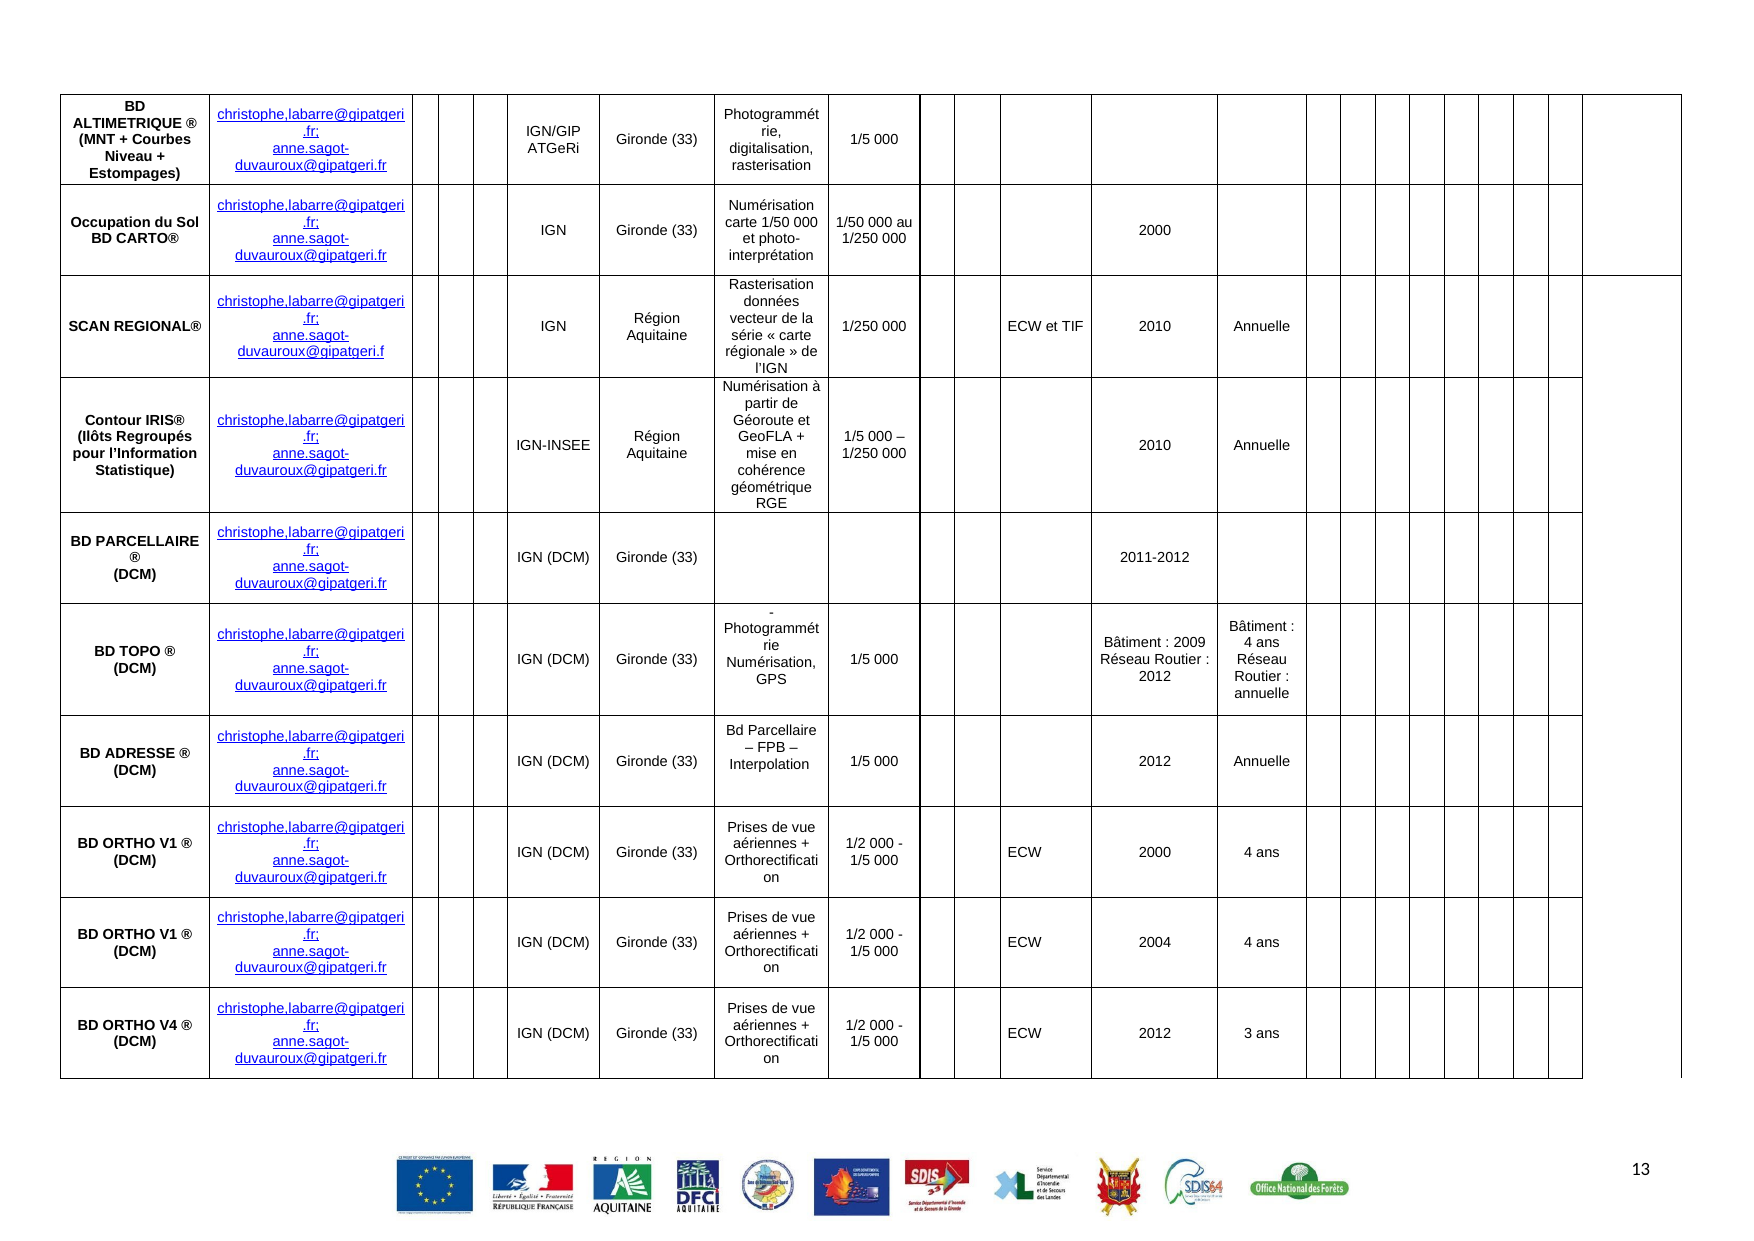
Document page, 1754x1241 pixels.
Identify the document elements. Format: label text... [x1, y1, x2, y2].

table_cell Gironde (33) [600, 185, 714, 275]
table_cell [715, 513, 828, 602]
table_cell ECW et TIF [1001, 276, 1091, 377]
table_cell Région Aquitaine [600, 276, 714, 377]
table_cell [1376, 95, 1409, 184]
table_cell [1218, 513, 1306, 602]
table_cell [1549, 513, 1582, 602]
table_cell 2012 [1092, 988, 1217, 1078]
table_cell [474, 716, 507, 806]
table_cell [1479, 276, 1513, 377]
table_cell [210, 95, 412, 184]
table_cell [1514, 807, 1548, 897]
table_cell [439, 513, 473, 602]
table_cell [1001, 513, 1091, 602]
table_cell Gironde (33) [600, 807, 714, 897]
table_cell Annuelle [1218, 276, 1306, 377]
table_cell [1479, 898, 1513, 987]
table_cell 4 ans [1218, 898, 1306, 987]
table_cell [1001, 378, 1091, 512]
table_cell [1549, 807, 1582, 897]
table_cell [413, 988, 438, 1078]
table_cell [474, 513, 507, 602]
table_cell [1479, 716, 1513, 806]
table_cell [1341, 898, 1375, 987]
table_cell BD ORTHO V1 ® (DCM) [61, 898, 209, 987]
table_cell [1001, 185, 1091, 275]
table_cell [955, 276, 1000, 377]
table_cell ECW [1001, 898, 1091, 987]
table_cell 1/5 000 [829, 95, 919, 184]
table_cell christophe,labarre@gipatgeri.fr; anne.sagot-duvauroux@gipatgeri.fr [210, 513, 412, 602]
table_cell IGN (DCM) [508, 513, 599, 602]
table_cell [1549, 988, 1582, 1078]
table_cell [1341, 716, 1375, 806]
table_cell [1445, 513, 1478, 602]
table_cell [1341, 513, 1375, 602]
table_cell [1410, 276, 1444, 377]
table_cell [1549, 185, 1582, 275]
table_cell [921, 185, 954, 275]
table_cell [1341, 276, 1375, 377]
table_cell Photogrammétrie, digitalisation, rasterisation [715, 95, 828, 184]
table_cell [1376, 185, 1409, 275]
table_cell [1341, 807, 1375, 897]
table_cell [1445, 898, 1478, 987]
table_cell [439, 378, 473, 512]
table_cell [413, 378, 438, 512]
table_cell [1376, 276, 1409, 377]
table_cell Rasterisation données vecteur de la série « carte régionale » de l’IGN [715, 276, 828, 377]
table_cell [1514, 95, 1548, 184]
table_cell [439, 988, 473, 1078]
table_cell [829, 513, 919, 602]
table_cell 3 ans [1218, 988, 1306, 1078]
table_cell [1549, 378, 1582, 512]
table_cell 2000 [1092, 185, 1217, 275]
table_cell 1/2 000 - 1/5 000 [829, 988, 919, 1078]
table_cell [1514, 513, 1548, 602]
table_cell Numérisation carte 1/50 000 et photo-interprétation [715, 185, 828, 275]
table_cell [1410, 95, 1444, 184]
table_cell [413, 276, 438, 377]
table_cell BD TOPO ® (DCM) [61, 604, 209, 715]
table_cell [1479, 378, 1513, 512]
table_cell [1445, 988, 1478, 1078]
table_cell Région Aquitaine [600, 378, 714, 512]
table_cell [1001, 604, 1091, 715]
table_cell [1445, 95, 1478, 184]
table_cell IGN (DCM) [508, 988, 599, 1078]
table_cell [1410, 378, 1444, 512]
picture [383, 1152, 1359, 1221]
table_cell [413, 807, 438, 897]
table_cell [955, 95, 1000, 184]
table_cell [413, 95, 438, 184]
table_cell Occupation du Sol BD CARTO® [61, 185, 209, 275]
table_cell [474, 898, 507, 987]
table_cell SCAN REGIONAL® [61, 276, 209, 377]
table_cell [1514, 604, 1548, 715]
table_cell [955, 807, 1000, 897]
table_cell IGN-INSEE [508, 378, 599, 512]
table_cell [955, 185, 1000, 275]
table_cell [1307, 898, 1340, 987]
table_cell [1479, 513, 1513, 602]
table_cell [1307, 95, 1340, 184]
table_cell [1549, 95, 1582, 184]
table_cell [921, 716, 954, 806]
table_cell BD ALTIMETRIQUE ® (MNT + Courbes Niveau + Estompages) [61, 95, 209, 184]
table_cell 1/250 000 [829, 276, 919, 377]
table_cell Annuelle [1218, 378, 1306, 512]
table_cell [1341, 185, 1375, 275]
table_cell IGN (DCM) [508, 898, 599, 987]
table_cell [1307, 378, 1340, 512]
table_cell [1445, 276, 1478, 377]
table_cell [1376, 604, 1409, 715]
table_cell [1307, 276, 1340, 377]
table_cell [921, 898, 954, 987]
table_cell [1376, 716, 1409, 806]
table_cell [1549, 276, 1582, 377]
table_cell 2000 [1092, 807, 1217, 897]
table_cell [1307, 513, 1340, 602]
table_cell christophe,labarre@gipatgeri.fr; anne.sagot-duvauroux@gipatgeri.fr [210, 604, 412, 715]
table_cell christophe,labarre@gipatgeri.fr; anne.sagot-duvauroux@gipatgeri.f [210, 276, 412, 377]
table_cell [1410, 898, 1444, 987]
table_cell [413, 716, 438, 806]
table_cell [1514, 716, 1548, 806]
table_cell [1445, 807, 1478, 897]
table_cell [921, 378, 954, 512]
table_cell IGN (DCM) [508, 807, 599, 897]
table_cell [1514, 898, 1548, 987]
table_cell [1479, 95, 1513, 184]
table_cell [1479, 185, 1513, 275]
table_cell christophe,labarre@gipatgeri.fr; anne.sagot-duvauroux@gipatgeri.fr [210, 378, 412, 512]
table_cell [474, 988, 507, 1078]
table_cell [921, 604, 954, 715]
table_cell IGN/GIP ATGeRi [508, 95, 599, 184]
table_cell Annuelle [1218, 716, 1306, 806]
table_cell [474, 185, 507, 275]
table_cell [1376, 513, 1409, 602]
table_cell IGN (DCM) [508, 716, 599, 806]
table_cell [1514, 378, 1548, 512]
table_cell 1/2 000 - 1/5 000 [829, 807, 919, 897]
table_cell Prises de vue aériennes + Orthorectification [715, 807, 828, 897]
table_cell [1307, 716, 1340, 806]
table_cell [413, 185, 438, 275]
table_cell [1341, 95, 1375, 184]
table_cell [1583, 276, 1681, 1078]
table_cell christophe,labarre@gipatgeri.fr; anne.sagot-duvauroux@gipatgeri.fr [210, 185, 412, 275]
table_cell [474, 807, 507, 897]
table_cell [921, 988, 954, 1078]
table_cell [1514, 185, 1548, 275]
table_cell 1/50 000 au 1/250 000 [829, 185, 919, 275]
table_cell [955, 898, 1000, 987]
table_cell [439, 604, 473, 715]
table_cell [955, 716, 1000, 806]
table_cell [1445, 604, 1478, 715]
table_cell [1092, 95, 1217, 184]
table_cell IGN [508, 276, 599, 377]
table_cell Gironde (33) [600, 513, 714, 602]
table_cell ECW [1001, 807, 1091, 897]
table_cell [1001, 716, 1091, 806]
table_cell [439, 716, 473, 806]
table_cell [439, 95, 473, 184]
table_cell [1410, 513, 1444, 602]
table_cell - Photogrammétrie Numérisation, GPS [715, 604, 828, 715]
table_cell [1376, 898, 1409, 987]
table_cell ECW [1001, 988, 1091, 1078]
table_cell [1307, 807, 1340, 897]
table_cell Prises de vue aériennes + Orthorectification [715, 898, 828, 987]
table_cell [474, 95, 507, 184]
table_cell Gironde (33) [600, 604, 714, 715]
table_cell IGN (DCM) [508, 604, 599, 715]
table_cell [1376, 988, 1409, 1078]
table_cell [439, 276, 473, 377]
table_cell [1376, 378, 1409, 512]
table_cell [1445, 185, 1478, 275]
table_cell [474, 276, 507, 377]
table_cell 2010 [1092, 378, 1217, 512]
table_cell [1307, 185, 1340, 275]
table_cell [921, 276, 954, 377]
table_cell [1479, 604, 1513, 715]
table_cell [413, 604, 438, 715]
table_cell 1/5 000 – 1/250 000 [829, 378, 919, 512]
table_cell BD ORTHO V1 ® (DCM) [61, 807, 209, 897]
table_cell [1001, 95, 1091, 184]
table_cell 2010 [1092, 276, 1217, 377]
table_cell BD PARCELLAIRE ® (DCM) [61, 513, 209, 602]
table_cell IGN [508, 185, 599, 275]
table_cell [1479, 807, 1513, 897]
table_cell [439, 185, 473, 275]
table_cell Gironde (33) [600, 898, 714, 987]
table_cell [921, 807, 954, 897]
table_cell [1549, 716, 1582, 806]
table_cell christophe,labarre@gipatgeri.fr; anne.sagot-duvauroux@gipatgeri.fr [210, 898, 412, 987]
table_cell Gironde (33) [600, 988, 714, 1078]
table_cell [413, 898, 438, 987]
table_cell Contour IRIS® (Ilôts Regroupés pour l’Information Statistique) [61, 378, 209, 512]
table_cell Gironde (33) [600, 95, 714, 184]
table_cell Bâtiment : 4 ans Réseau Routier : annuelle [1218, 604, 1306, 715]
table_cell Bd Parcellaire – FPB – Interpolation [715, 716, 828, 806]
table_cell Gironde (33) [600, 716, 714, 806]
table_cell [1341, 378, 1375, 512]
table_cell [1445, 378, 1478, 512]
table_cell [1376, 807, 1409, 897]
table_cell [474, 378, 507, 512]
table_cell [210, 988, 412, 1078]
table_cell [1307, 988, 1340, 1078]
table_cell BD ORTHO V4 ® (DCM) [61, 988, 209, 1078]
table_cell [921, 513, 954, 602]
table_cell [1218, 185, 1306, 275]
table_cell [1410, 185, 1444, 275]
table_cell [955, 378, 1000, 512]
table_cell 2011-2012 [1092, 513, 1217, 602]
table_cell [1218, 95, 1306, 184]
table_cell [1307, 604, 1340, 715]
table_cell 1/5 000 [829, 716, 919, 806]
table_cell [1514, 276, 1548, 377]
table_cell [955, 513, 1000, 602]
table_cell [1410, 604, 1444, 715]
table_cell 2012 [1092, 716, 1217, 806]
table_cell [1549, 898, 1582, 987]
table_cell [439, 898, 473, 987]
table_cell christophe,labarre@gipatgeri.fr; anne.sagot-duvauroux@gipatgeri.fr [210, 716, 412, 806]
table_cell [413, 513, 438, 602]
table_cell [1341, 604, 1375, 715]
table_cell christophe,labarre@gipatgeri.fr; anne.sagot-duvauroux@gipatgeri.fr [210, 807, 412, 897]
table_cell [955, 604, 1000, 715]
table_cell [1410, 807, 1444, 897]
table_cell [1410, 716, 1444, 806]
table_cell BD ADRESSE ® (DCM) [61, 716, 209, 806]
table_cell [1341, 988, 1375, 1078]
table_cell 2004 [1092, 898, 1217, 987]
table_cell Prises de vue aériennes + Orthorectification [715, 988, 828, 1078]
table_cell 1/2 000 - 1/5 000 [829, 898, 919, 987]
table_cell Bâtiment : 2009 Réseau Routier : 2012 [1092, 604, 1217, 715]
table_cell [1549, 604, 1582, 715]
table_cell [1479, 988, 1513, 1078]
table_cell [1410, 988, 1444, 1078]
table_cell [474, 604, 507, 715]
table_cell [439, 807, 473, 897]
table_cell 4 ans [1218, 807, 1306, 897]
table_cell Numérisation à partir de Géoroute et GeoFLA + mise en cohérence géométrique RGE [715, 378, 828, 512]
table_cell 1/5 000 [829, 604, 919, 715]
table_cell [1514, 988, 1548, 1078]
table_cell [921, 95, 954, 184]
table_cell [955, 988, 1000, 1078]
table_cell [1445, 716, 1478, 806]
